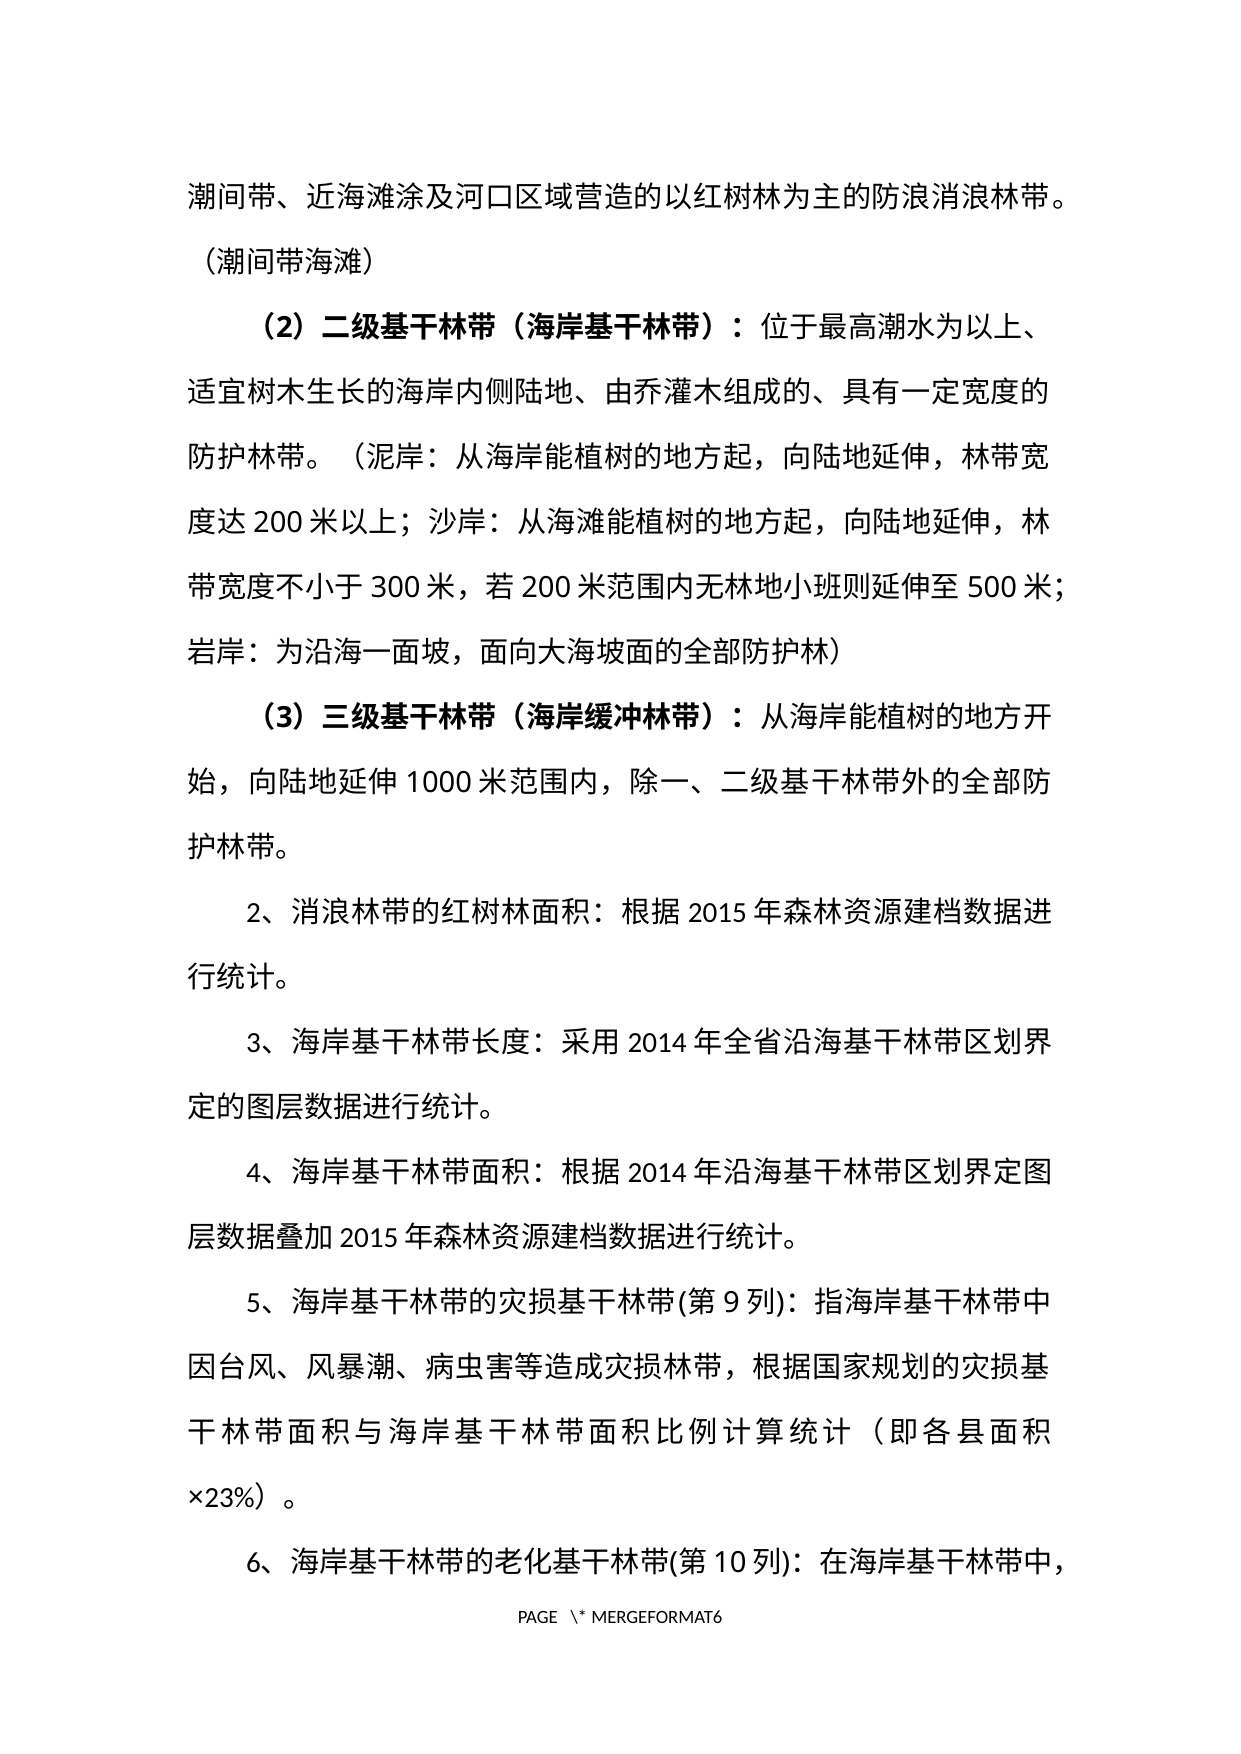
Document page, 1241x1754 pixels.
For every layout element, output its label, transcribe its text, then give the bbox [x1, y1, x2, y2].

text 3、海岸基干林带长度：采用2014年全省沿海基干林带区划界定的图层数据进行统计。 [187, 1007, 1053, 1137]
text （3）三级基干林带（海岸缓冲林带）：从海岸能植树的地方开始，向陆地延伸1000米范围内，除一、二级基干林带外的全部防护林带。 [187, 682, 1053, 877]
text （2）二级基干林带（海岸基干林带）：位于最高潮水为以上、适宜树木生长的海岸内侧陆地、由乔灌木组成的、具有一定宽度的防护林带。（泥岸：从海岸能植树的地方起，向陆地延伸，林带宽度达200米以上；沙岸：从海滩能植树的地方起，向陆地延伸，林带宽度不小于300米，若200米范围内无林地小班则延伸至500米；岩岸：为沿海一面坡，面向大海坡面的全部防护林） [187, 292, 1053, 682]
text 4、海岸基干林带面积：根据2014年沿海基干林带区划界定图层数据叠加2015年森林资源建档数据进行统计。 [187, 1137, 1053, 1267]
text 5、海岸基干林带的灾损基干林带(第9列)：指海岸基干林带中因台风、风暴潮、病虫害等造成灾损林带，根据国家规划的灾损基干林带面积与海岸基干林带面积比例计算统计（即各县面积×23%）。 [187, 1267, 1053, 1527]
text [187, 162, 1053, 292]
text 2、消浪林带的红树林面积：根据2015年森林资源建档数据进行统计。 [187, 877, 1053, 1007]
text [187, 1527, 1053, 1592]
